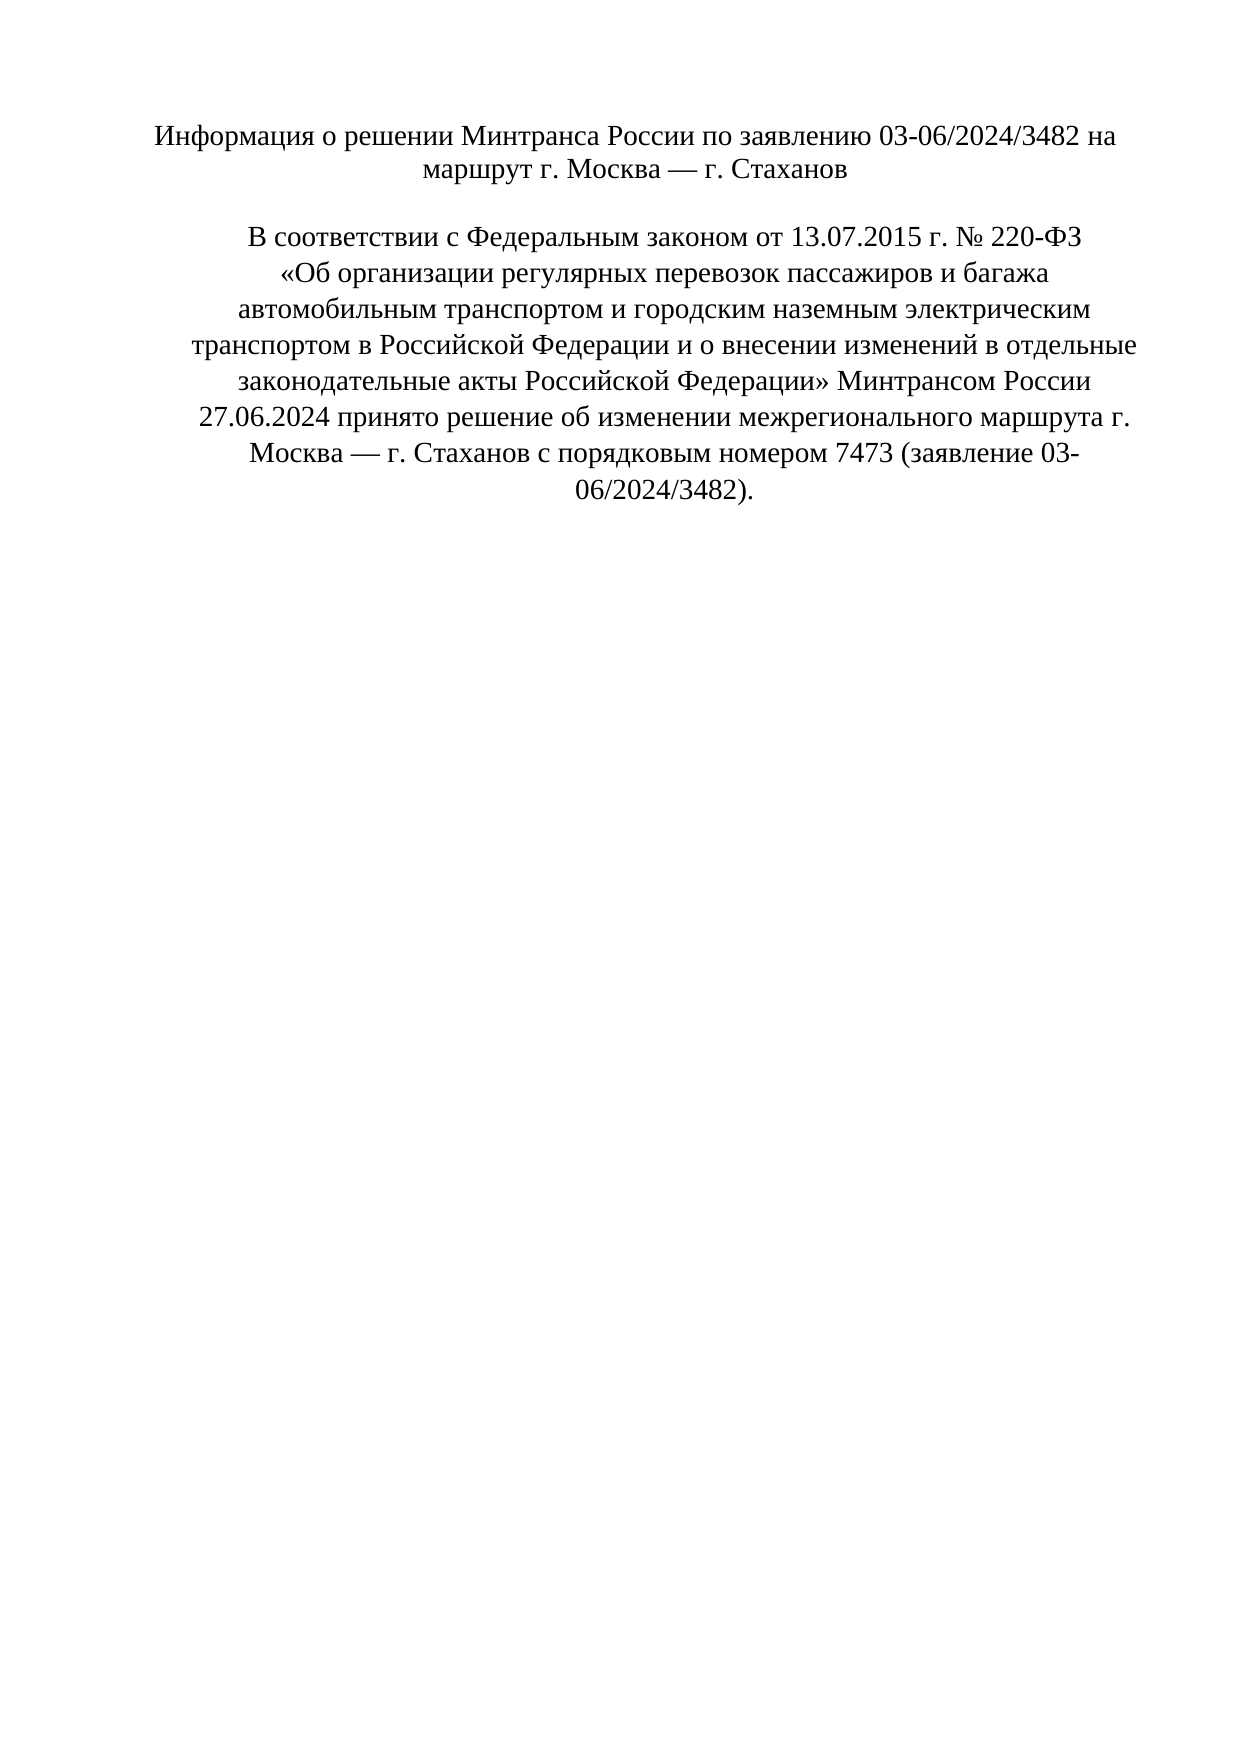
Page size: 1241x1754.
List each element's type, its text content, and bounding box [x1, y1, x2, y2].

text Информация о решении Минтранса России по заявлению 03-06/2024/3482 на маршрут г. Москва — г. Стаханов [118, 118, 1152, 185]
text В соответствии с Федеральным законом от 13.07.2015 г. № 220-ФЗ «Об организации регулярных перевозок пассажиров и багажа автомобильным транспортом и городским наземным электрическим транспортом в Российской Федерации и о внесении изменений в отдельные законодательные акты Российской Федерации» Минтрансом России 27.06.2024 принято решение об изменении межрегионального маршрута г. Москва — г. Стаханов с порядковым номером 7473 (заявление 03-06/2024/3482). [177, 219, 1152, 505]
